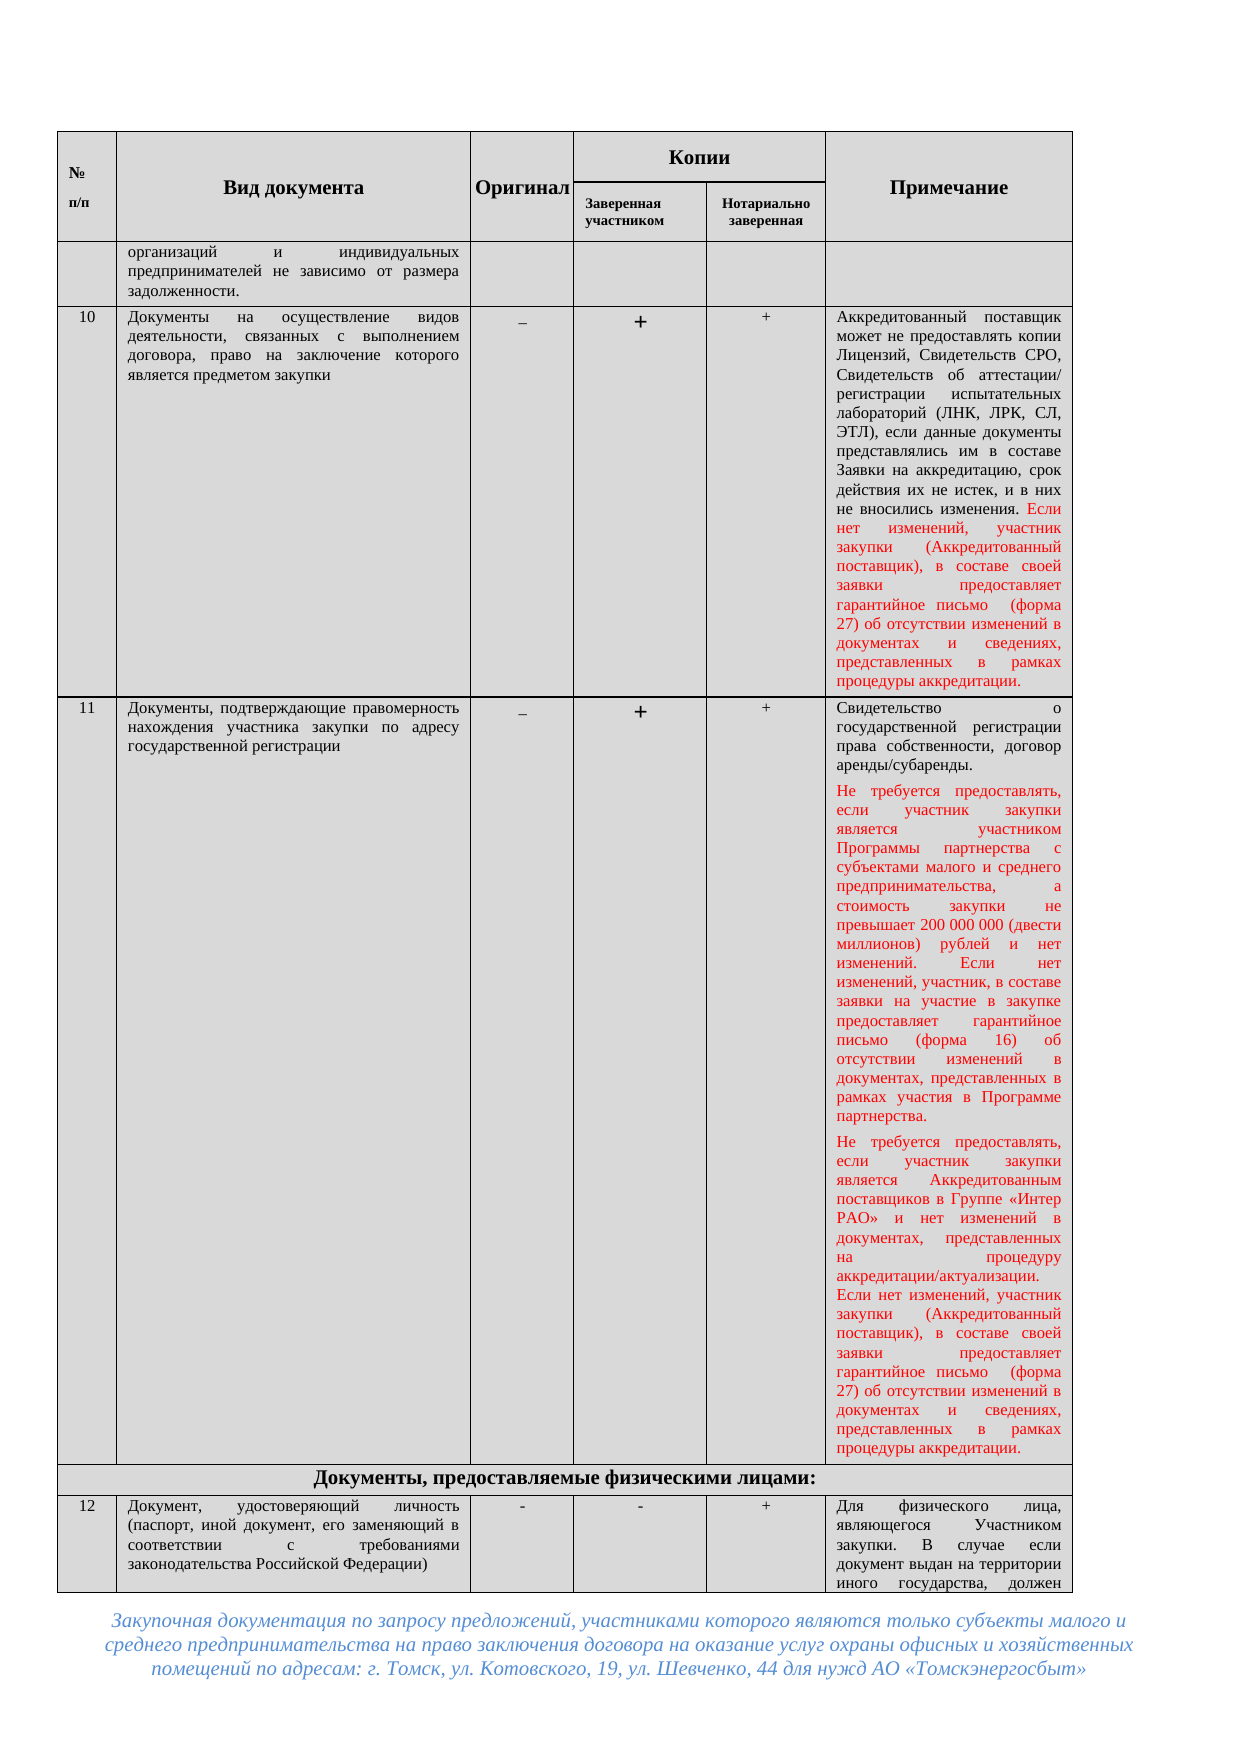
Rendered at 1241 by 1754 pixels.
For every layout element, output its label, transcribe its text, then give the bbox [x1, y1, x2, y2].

table_header Копии [574, 132, 825, 181]
table_header Вид документа [117, 132, 470, 241]
table_cell Заверенная участником [574, 183, 706, 241]
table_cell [826, 1496, 1072, 1592]
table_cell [826, 242, 1072, 306]
table_cell + [707, 1496, 825, 1592]
table_cell 10 [58, 307, 116, 696]
table_cell 9 [58, 242, 116, 306]
table_cell Документы, предоставляемые физическими лицами: [58, 1465, 1072, 1495]
table_cell - [471, 1496, 573, 1592]
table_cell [117, 1496, 470, 1592]
table_cell Документы, подтверждающие правомерность нахождения участника закупки по адресу государственной регистрации [117, 698, 470, 1464]
table_cell + [707, 698, 825, 1464]
table_cell + [471, 242, 573, 306]
table_cell Свидетельство о государственной регистрации права собственности, договор аренды/субаренды. Не требуется предоставлять, если участник закупки является участником Программы партнерства с субъектами малого и среднего предпринимательства, а стоимость закупки не превышает 200 000 000 (двести миллионов) рублей и нет изменений. Если нет изменений, участник, в составе заявки на участие в закупке предоставляет гарантийное письмо (форма 16) об отсутствии изменений в документах, представленных в рамках участия в Программе партнерства. Не требуется предоставлять, если участник закупки является Аккредитованным поставщиков в Группе «Интер РАО» и нет изменений в документах, представленных на процедуру аккредитации/актуализации. Если нет изменений, участник закупки (Аккредитованный поставщик), в составе своей заявки предоставляет гарантийное письмо (форма 27) об отсутствии изменений в документах и сведениях, представленных в рамках процедуры аккредитации. [826, 698, 1072, 1464]
table_cell _ [471, 698, 573, 1464]
table_cell + [574, 698, 706, 1464]
table_header Примечание [826, 132, 1072, 241]
table_header Оригинал [471, 132, 573, 241]
table_cell _ [471, 307, 573, 696]
table_cell 11 [58, 698, 116, 1464]
table_cell Нотариально заверенная [707, 183, 825, 241]
table_cell Аккредитованный поставщик может не предоставлять копии Лицензий, Свидетельств СРО, Свидетельств об аттестации/ регистрации испытательных лабораторий (ЛНК, ЛРК, СЛ, ЭТЛ), если данные документы представлялись им в составе Заявки на аккредитацию, срок действия их не истек, и в них не вносились изменения. Если нет изменений, участник закупки (Аккредитованный поставщик), в составе своей заявки предоставляет гарантийное письмо (форма 27) об отсутствии изменений в документах и сведениях, представленных в рамках процедуры аккредитации. [826, 307, 1072, 696]
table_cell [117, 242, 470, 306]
table_cell - [574, 1496, 706, 1592]
table_cell 12 [58, 1496, 116, 1592]
table_cell + [574, 242, 706, 306]
table_cell + [574, 307, 706, 696]
table_cell - [707, 242, 825, 306]
table_cell + [707, 307, 825, 696]
table_cell Документы на осуществление видов деятельности, связанных с выполнением договора, право на заключение которого является предметом закупки [117, 307, 470, 696]
table_header № п/п [58, 132, 116, 241]
